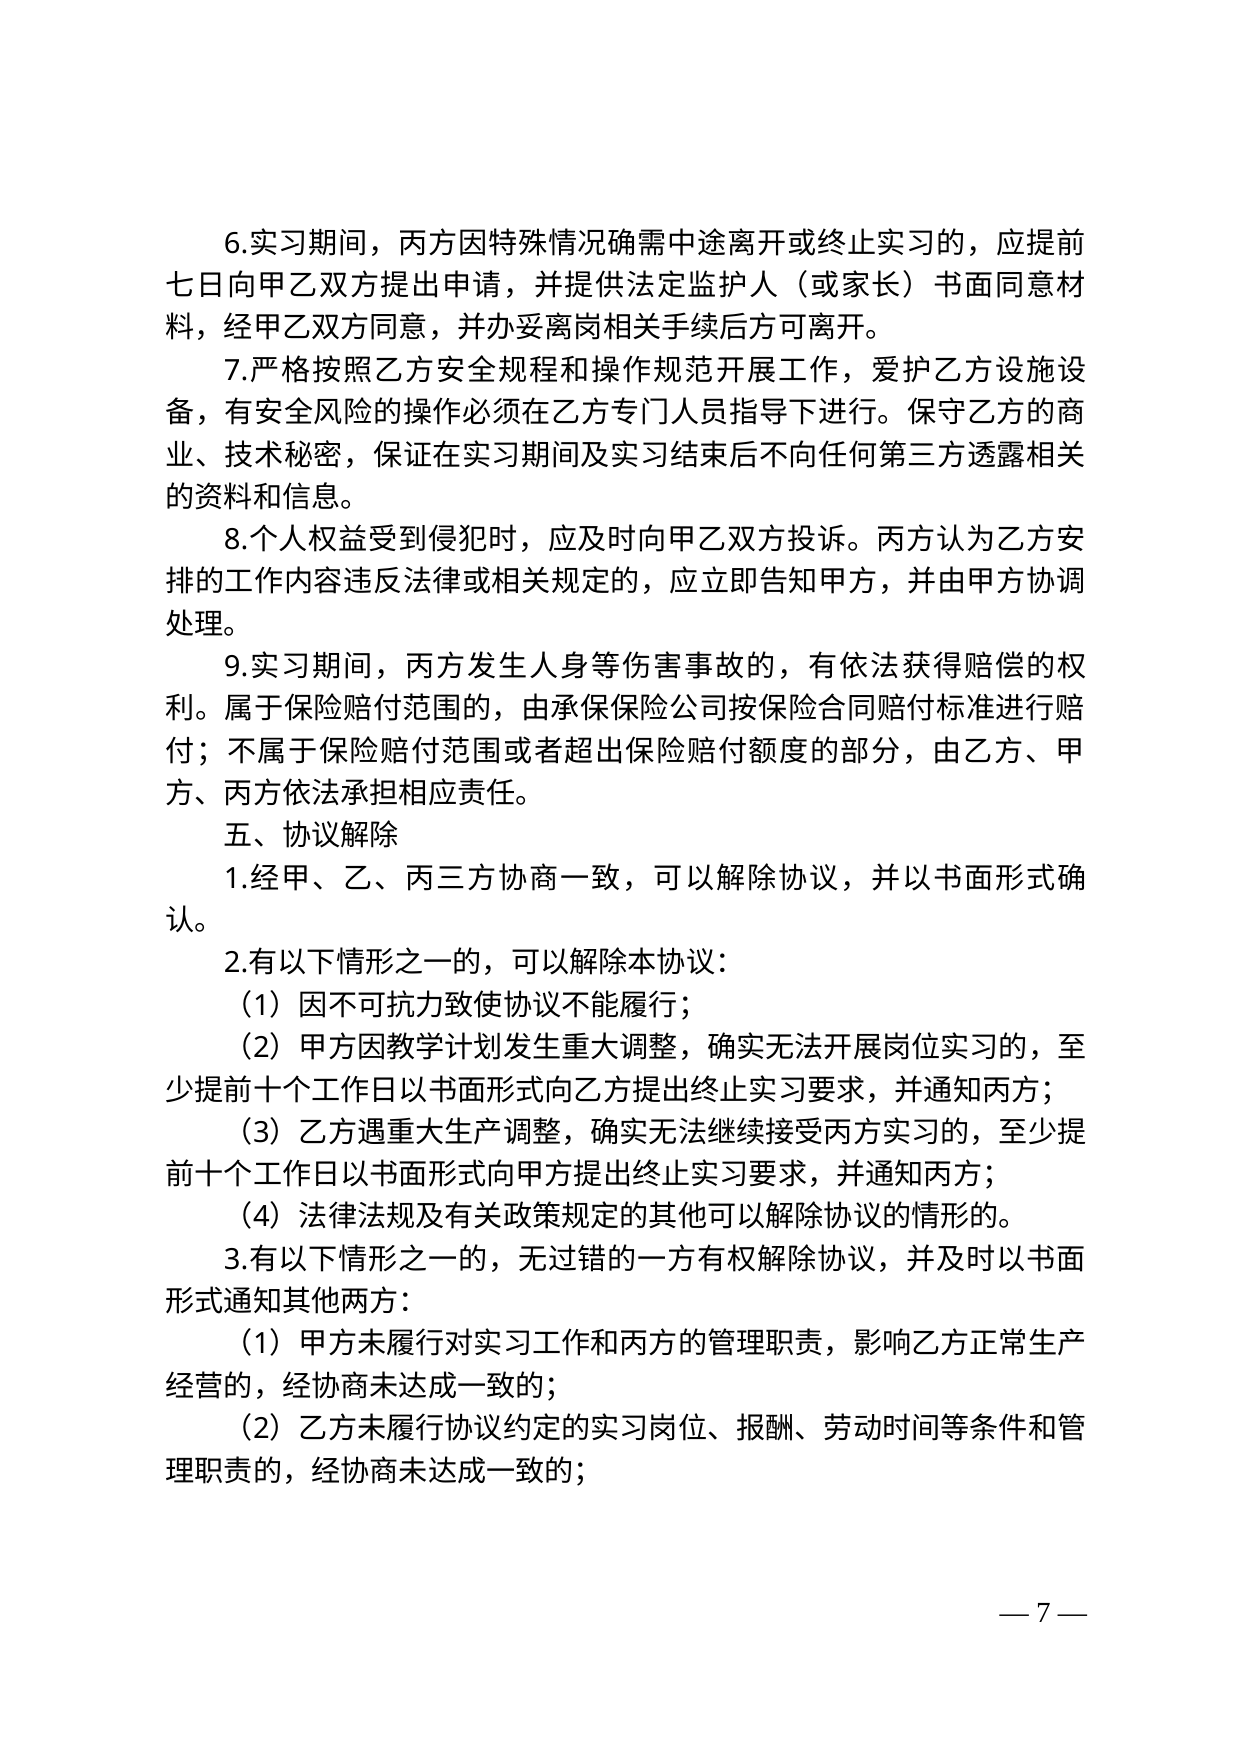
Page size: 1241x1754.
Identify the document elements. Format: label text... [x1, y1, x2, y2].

text 1.经甲、乙、丙三方协商一致，可以解除协议，并以书面形式确认。 [165, 854, 1087, 939]
text 8.个人权益受到侵犯时，应及时向甲乙双方投诉。丙方认为乙方安排的工作内容违反法律或相关规定的，应立即告知甲方，并由甲方协调处理。 [165, 516, 1087, 643]
text （1）因不可抗力致使协议不能履行； [165, 981, 1087, 1024]
text （2）乙方未履行协议约定的实习岗位、报酬、劳动时间等条件和管理职责的，经协商未达成一致的； [165, 1405, 1087, 1489]
text 7.严格按照乙方安全规程和操作规范开展工作，爱护乙方设施设备，有安全风险的操作必须在乙方专门人员指导下进行。保守乙方的商业、技术秘密，保证在实习期间及实习结束后不向任何第三方透露相关的资料和信息。 [165, 346, 1087, 516]
text （1）甲方未履行对实习工作和丙方的管理职责，影响乙方正常生产经营的，经协商未达成一致的； [165, 1320, 1087, 1405]
text （4）法律法规及有关政策规定的其他可以解除协议的情形的。 [165, 1193, 1087, 1235]
text （3）乙方遇重大生产调整，确实无法继续接受丙方实习的，至少提前十个工作日以书面形式向甲方提出终止实习要求，并通知丙方； [165, 1108, 1087, 1193]
text 3.有以下情形之一的，无过错的一方有权解除协议，并及时以书面形式通知其他两方： [165, 1235, 1087, 1320]
text 2.有以下情形之一的，可以解除本协议： [165, 939, 1087, 981]
text 6.实习期间，丙方因特殊情况确需中途离开或终止实习的，应提前七日向甲乙双方提出申请，并提供法定监护人（或家长）书面同意材料，经甲乙双方同意，并办妥离岗相关手续后方可离开。 [165, 219, 1087, 346]
text 9.实习期间，丙方发生人身等伤害事故的，有依法获得赔偿的权利。属于保险赔付范围的，由承保保险公司按保险合同赔付标准进行赔付；不属于保险赔付范围或者超出保险赔付额度的部分，由乙方、甲方、丙方依法承担相应责任。 [165, 643, 1087, 812]
text （2）甲方因教学计划发生重大调整，确实无法开展岗位实习的，至少提前十个工作日以书面形式向乙方提出终止实习要求，并通知丙方； [165, 1024, 1087, 1108]
text 五、协议解除 [165, 812, 1087, 854]
